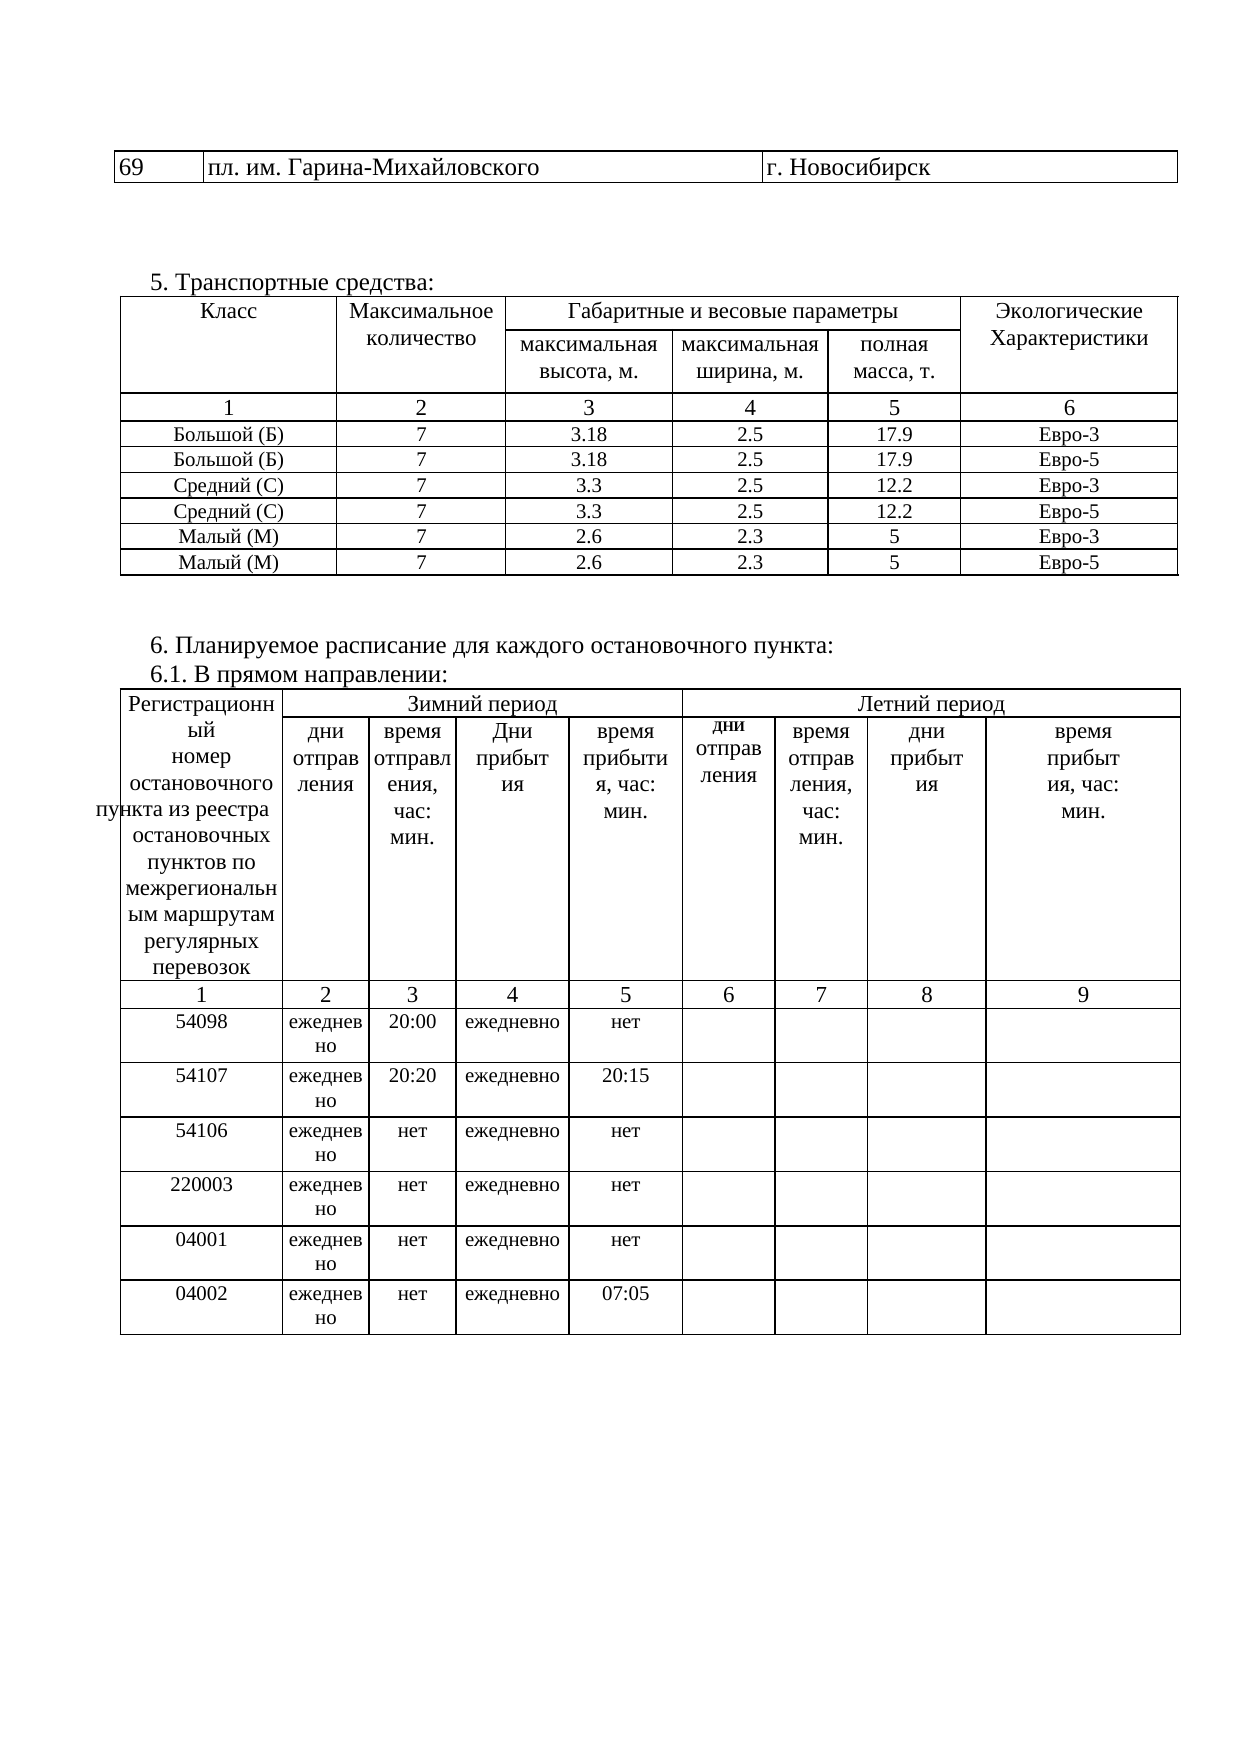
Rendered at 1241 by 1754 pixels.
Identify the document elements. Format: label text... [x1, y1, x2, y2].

table_cell Евро-5 [961, 550, 1177, 574]
table_cell ежедневно [457, 1118, 568, 1171]
table_cell нет [370, 1281, 455, 1334]
table_cell 2.5 [673, 422, 827, 446]
table_cell [683, 1172, 774, 1225]
table_cell ежедневно [283, 1118, 368, 1171]
table_cell [776, 1063, 867, 1116]
text 6. Планируемое расписание для каждого остановочного пункта: [150, 631, 1090, 659]
table_cell 7 [337, 524, 505, 548]
table_cell 12.2 [829, 473, 960, 497]
table_cell 2.5 [673, 473, 827, 497]
table_cell 04002 [121, 1281, 282, 1334]
table_cell ежедневно [283, 1281, 368, 1334]
table_cell ежедневно [457, 1227, 568, 1279]
table_cell пл. им. Гарина-Михайловского [204, 152, 762, 181]
table_cell 04001 [121, 1227, 282, 1279]
table_cell 6 [961, 394, 1177, 420]
table_cell [987, 1172, 1180, 1225]
table_cell [987, 1118, 1180, 1171]
table_cell 2 [283, 981, 368, 1007]
table_cell Евро-3 [961, 473, 1177, 497]
table_cell 17.9 [829, 422, 960, 446]
table_cell 5 [829, 550, 960, 574]
table_cell [683, 1009, 774, 1062]
table_cell Средний (С) [121, 499, 336, 523]
table_header Экологические Характеристики [961, 297, 1177, 392]
text 6.1. В прямом направлении: [150, 659, 1090, 688]
table_cell нет [570, 1227, 682, 1279]
table_cell 54098 [121, 1009, 282, 1062]
table_cell время отправл ения, час: мин. [370, 718, 455, 979]
table_cell время отправ ления, час: мин. [776, 718, 867, 979]
table_cell Малый (М) [121, 550, 336, 574]
table_cell 2.5 [673, 499, 827, 523]
table_cell 220003 [121, 1172, 282, 1225]
text 5. Транспортные средства: [150, 267, 1090, 296]
table_cell [683, 1227, 774, 1279]
table_header Зимний период [283, 690, 682, 716]
table_header Габаритные и весовые параметры [506, 297, 960, 329]
table_header Класс [121, 297, 336, 392]
table_cell 54107 [121, 1063, 282, 1116]
table_cell 2.3 [673, 524, 827, 548]
table_cell [868, 1118, 985, 1171]
table_cell 1 [121, 981, 282, 1007]
table_cell Большой (Б) [121, 422, 336, 446]
table_cell Большой (Б) [121, 447, 336, 471]
table_cell полная масса, т. [829, 331, 960, 392]
table_cell 2.6 [506, 524, 672, 548]
table_cell нет [570, 1009, 682, 1062]
table_cell ежедневно [283, 1227, 368, 1279]
table_cell дни прибыт ия [868, 718, 985, 979]
table_cell 54106 [121, 1118, 282, 1171]
table_cell [776, 1009, 867, 1062]
table_cell 2.3 [673, 550, 827, 574]
table_cell 7 [337, 447, 505, 471]
table_cell дни отправ ления [283, 718, 368, 979]
table_cell нет [370, 1172, 455, 1225]
table_cell 7 [337, 499, 505, 523]
table_cell 9 [987, 981, 1180, 1007]
table_cell Евро-3 [961, 524, 1177, 548]
table_cell 4 [673, 394, 827, 420]
table_header Максимальное количество [337, 297, 505, 392]
table_cell ежедневно [457, 1172, 568, 1225]
table_cell [776, 1227, 867, 1279]
table_cell [776, 1172, 867, 1225]
table_cell ежедневно [457, 1281, 568, 1334]
table_cell время прибыти я, час: мин. [570, 718, 682, 979]
table_cell 7 [337, 473, 505, 497]
table_cell [868, 1227, 985, 1279]
table_cell Евро-3 [961, 422, 1177, 446]
table_cell 1 [121, 394, 336, 420]
table_cell [868, 1009, 985, 1062]
table_cell 2 [337, 394, 505, 420]
table_cell 7 [337, 422, 505, 446]
table_cell 3.18 [506, 422, 672, 446]
table_cell [987, 1009, 1180, 1062]
table_cell 8 [868, 981, 985, 1007]
table_cell 3.18 [506, 447, 672, 471]
table_cell ежедневно [283, 1063, 368, 1116]
table_cell 5 [829, 394, 960, 420]
table_cell 20:15 [570, 1063, 682, 1116]
table_cell 2.5 [673, 447, 827, 471]
table_cell ежедневно [457, 1009, 568, 1062]
table_cell время прибыт ия, час: мин. [987, 718, 1180, 979]
table_cell 20:20 [370, 1063, 455, 1116]
table_cell 69 [115, 152, 203, 181]
table_cell Евро-5 [961, 447, 1177, 471]
table_cell нет [570, 1118, 682, 1171]
table_cell нет [370, 1227, 455, 1279]
table_cell г. Новосибирск [763, 152, 1177, 181]
table_cell 3 [506, 394, 672, 420]
table_cell 12.2 [829, 499, 960, 523]
table_cell Дни прибыт ия [457, 718, 568, 979]
table_cell 5 [570, 981, 682, 1007]
table_cell [868, 1172, 985, 1225]
table_cell [987, 1063, 1180, 1116]
table_cell ДНИ отправ ления [683, 718, 774, 979]
table_cell максимальная ширина, м. [673, 331, 827, 392]
table_header Летний период [683, 690, 1180, 716]
table_cell нет [570, 1172, 682, 1225]
table_cell ежедневно [283, 1009, 368, 1062]
table_cell ежедневно [457, 1063, 568, 1116]
table_cell [683, 1281, 774, 1334]
table_cell нет [370, 1118, 455, 1171]
table_cell ежедневно [283, 1172, 368, 1225]
table_cell 5 [829, 524, 960, 548]
table_cell максимальная высота, м. [506, 331, 672, 392]
table_cell 3.3 [506, 499, 672, 523]
table_cell [987, 1227, 1180, 1279]
table_cell [776, 1281, 867, 1334]
table_cell [776, 1118, 867, 1171]
table_cell 4 [457, 981, 568, 1007]
table_cell 6 [683, 981, 774, 1007]
table_cell Евро-5 [961, 499, 1177, 523]
table_cell [868, 1281, 985, 1334]
table_cell [868, 1063, 985, 1116]
table_cell 7 [337, 550, 505, 574]
table_cell 3.3 [506, 473, 672, 497]
table_cell 20:00 [370, 1009, 455, 1062]
table_header Регистрационный номер остановочного пункта из реестра остановочных пунктов по межрегиональным маршрутам регулярных перевозок [121, 690, 282, 979]
table_cell [683, 1118, 774, 1171]
table_cell Средний (С) [121, 473, 336, 497]
table_cell 07:05 [570, 1281, 682, 1334]
table_cell 17.9 [829, 447, 960, 471]
table_cell [987, 1281, 1180, 1334]
table_cell [683, 1063, 774, 1116]
table_cell 7 [776, 981, 867, 1007]
table_cell 3 [370, 981, 455, 1007]
table_cell 2.6 [506, 550, 672, 574]
table_cell Малый (М) [121, 524, 336, 548]
